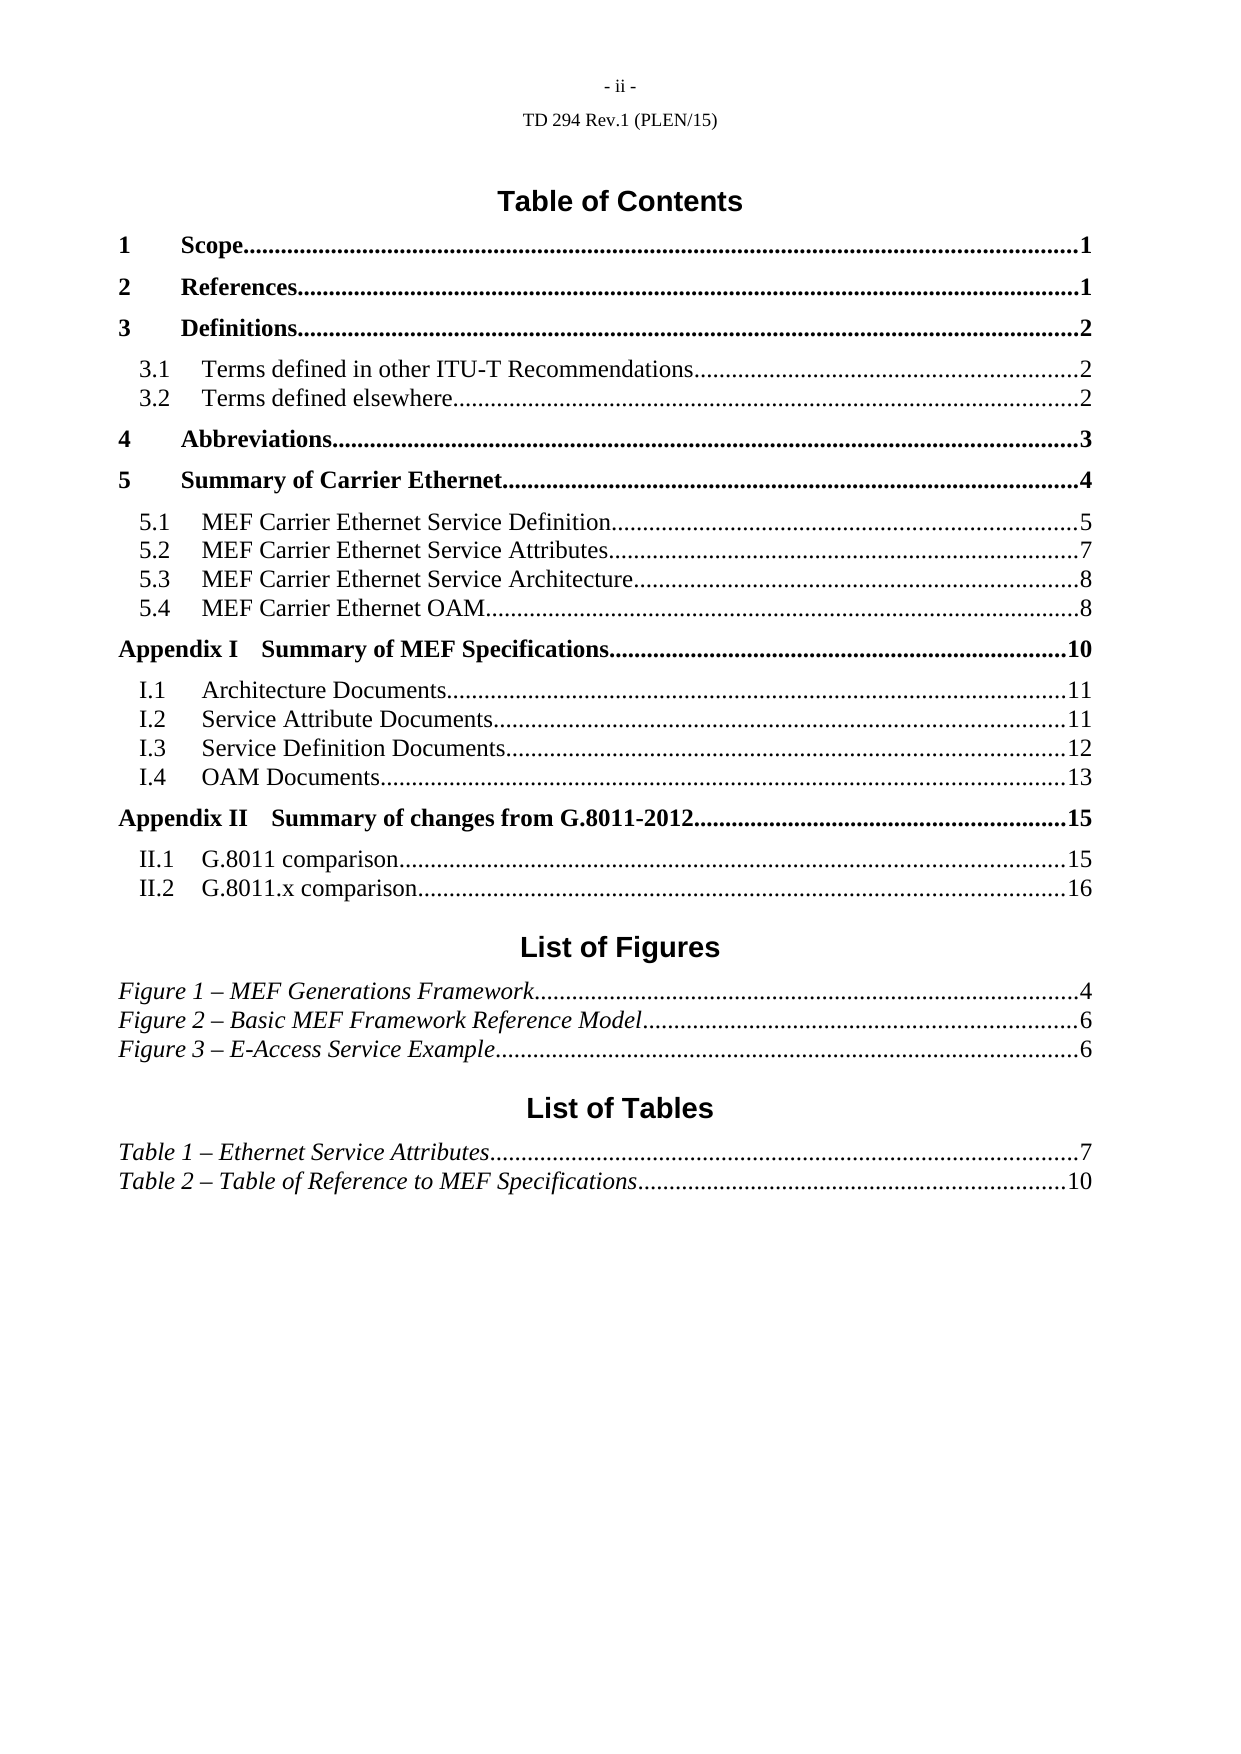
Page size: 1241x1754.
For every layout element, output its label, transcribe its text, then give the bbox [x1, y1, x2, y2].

text 3.1 Terms defined in other ITU-T Recommendations 2 [139, 354, 1122, 383]
text Appendix I Summary of MEF Specifications 10 [118, 634, 1122, 663]
text Figure 1 – MEF Generations Framework 4 [118, 976, 1122, 1005]
text Figure 3 – E-Access Service Example 6 [118, 1034, 1122, 1063]
text Table 2 – Table of Reference to MEF Specifications 10 [118, 1166, 1122, 1195]
text Figure 2 – Basic MEF Framework Reference Model 6 [118, 1005, 1122, 1034]
text Table 1 – Ethernet Service Attributes 7 [118, 1137, 1122, 1166]
text 1 Scope 1 [118, 230, 1122, 259]
text 5.1 MEF Carrier Ethernet Service Definition 5 [139, 507, 1122, 535]
text 5.4 MEF Carrier Ethernet OAM 8 [139, 593, 1122, 622]
text I.4 OAM Documents 13 [139, 762, 1122, 790]
text 5.3 MEF Carrier Ethernet Service Architecture 8 [139, 564, 1122, 593]
subtitle List of Figures [118, 930, 1122, 964]
subtitle Table of Contents [118, 184, 1122, 218]
text Appendix II Summary of changes from G.8011-2012 15 [118, 803, 1122, 832]
text I.3 Service Definition Documents 12 [139, 733, 1122, 762]
text 5 Summary of Carrier Ethernet 4 [118, 465, 1122, 494]
text I.1 Architecture Documents 11 [139, 675, 1122, 704]
text 5.2 MEF Carrier Ethernet Service Attributes 7 [139, 535, 1122, 564]
text 2 References 1 [118, 272, 1122, 300]
text 3.2 Terms defined elsewhere 2 [139, 383, 1122, 412]
text 4 Abbreviations 3 [118, 424, 1122, 453]
text II.2 G.8011.x comparison 16 [139, 873, 1122, 902]
subtitle List of Tables [118, 1091, 1122, 1125]
text 3 Definitions 2 [118, 313, 1122, 342]
text II.1 G.8011 comparison 15 [139, 844, 1122, 873]
text I.2 Service Attribute Documents 11 [139, 704, 1122, 733]
